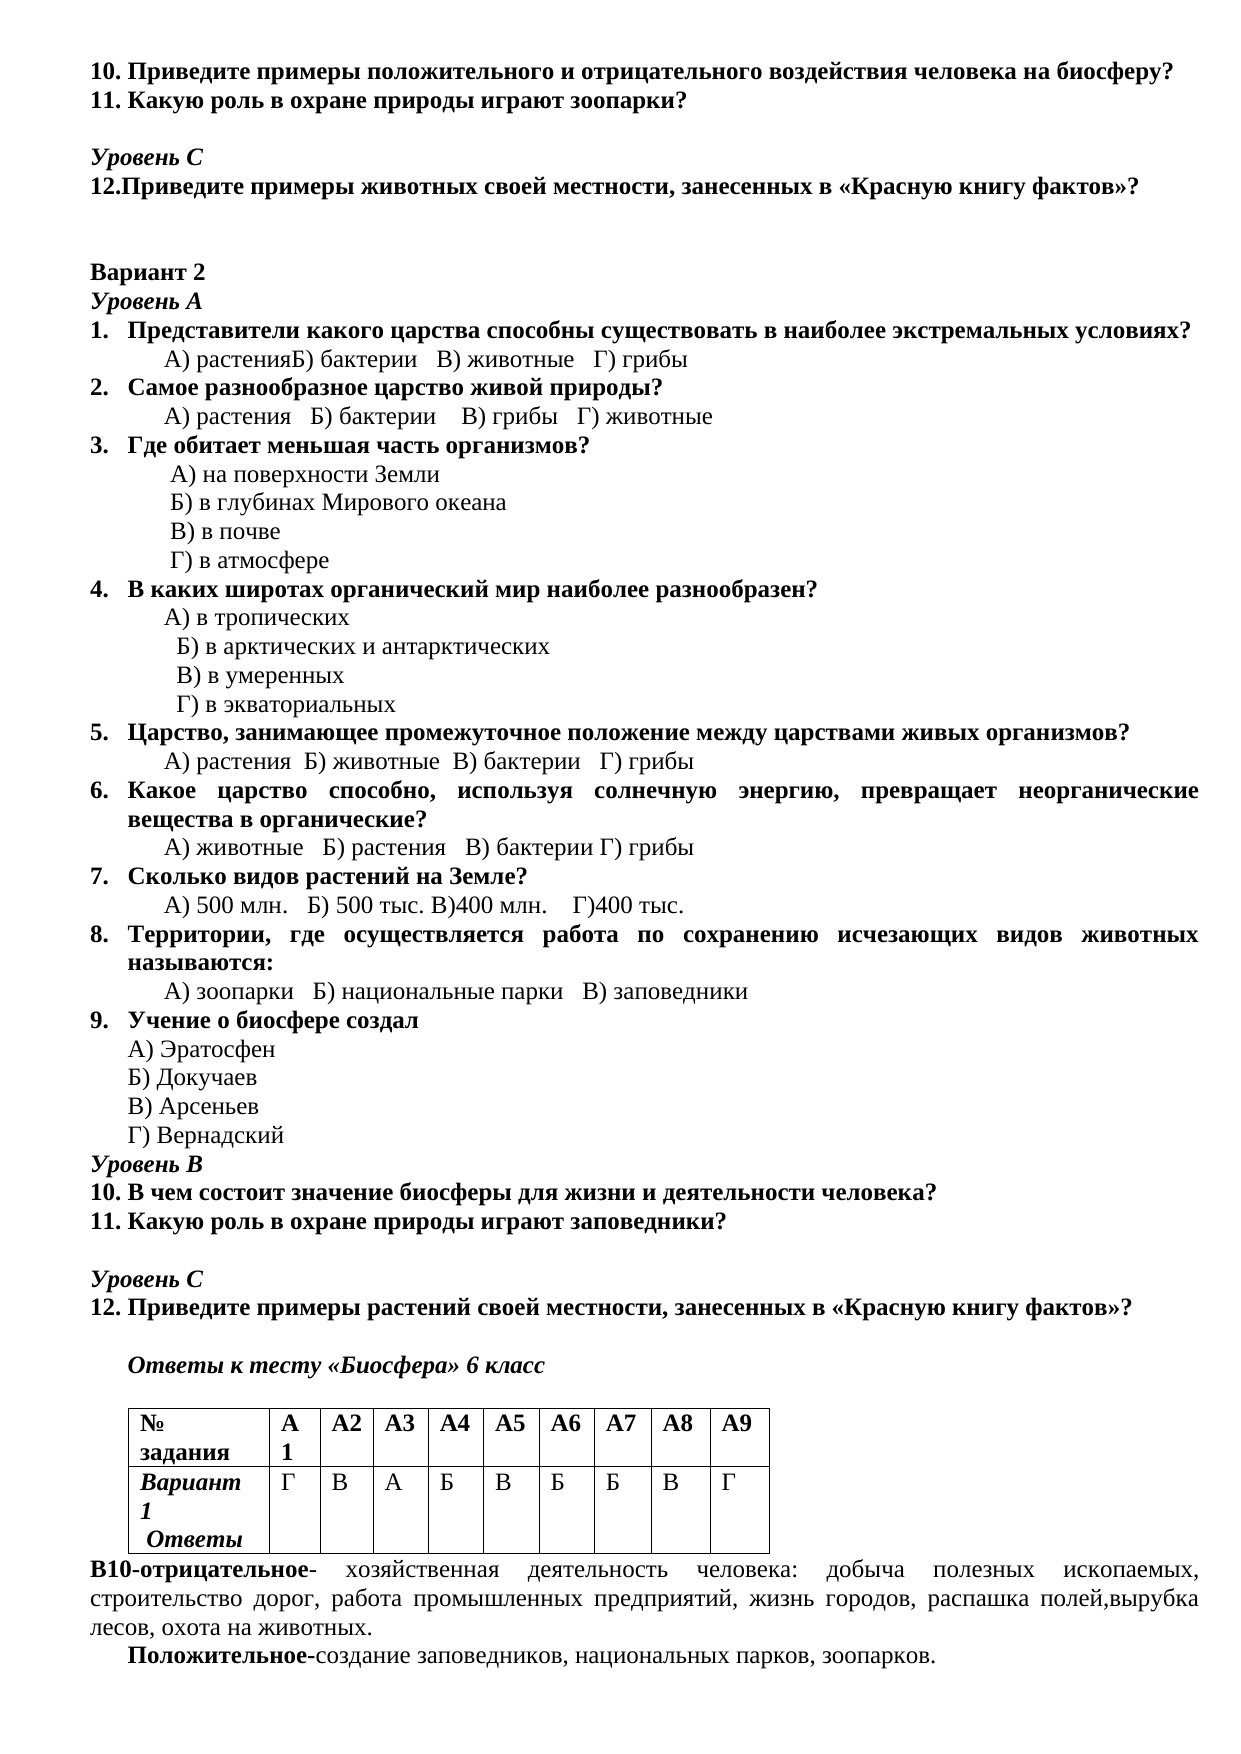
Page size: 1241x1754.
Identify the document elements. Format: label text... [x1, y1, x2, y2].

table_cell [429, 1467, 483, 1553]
list Самое разнообразное царство живой природы? [90, 372, 1200, 401]
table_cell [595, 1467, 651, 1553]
list Территории, где осуществляется работа по сохранению исчезающих видов животных называются: [90, 919, 1200, 976]
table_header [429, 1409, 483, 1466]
list А) растенияБ) бактерии В) животные Г) грибы [164, 344, 1200, 372]
text Уровень В [90, 1149, 1200, 1177]
list Какое царство способно, используя солнечную энергию, превращает неорганические вещества в органические? [90, 775, 1200, 832]
list Царство, занимающее промежуточное положение между царствами живых организмов? [90, 717, 1200, 746]
list А) зоопарки Б) национальные парки В) заповедники [164, 976, 1200, 1005]
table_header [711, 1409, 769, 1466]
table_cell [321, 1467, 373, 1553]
text 12.Приведите примеры животных своей местности, занесенных в «Красную книгу фактов»? [90, 171, 1200, 200]
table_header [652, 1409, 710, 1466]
list Учение о биосфере создал [90, 1005, 1200, 1034]
list Г) Вернадский [127, 1120, 1200, 1149]
list Г) в экваториальных [164, 689, 1200, 717]
list Г) в атмосфере [164, 545, 1200, 574]
list Б) Докучаев [127, 1062, 1200, 1091]
list А) растения Б) бактерии В) грибы Г) животные [164, 401, 1200, 430]
list А) в тропических [164, 602, 1200, 631]
text Уровень С [90, 142, 1200, 171]
list В чем состоит значение биосферы для жизни и деятельности человека? [90, 1177, 1200, 1206]
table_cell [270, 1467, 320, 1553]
list А) на поверхности Земли [164, 459, 1200, 487]
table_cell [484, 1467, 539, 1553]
list Б) в арктических и антарктических [164, 631, 1200, 660]
list А) 500 млн. Б) 500 тыс. В)400 млн. Г)400 тыс. [164, 890, 1200, 919]
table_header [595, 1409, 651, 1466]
list В) в почве [164, 516, 1200, 545]
text Вариант 2 [90, 257, 1200, 286]
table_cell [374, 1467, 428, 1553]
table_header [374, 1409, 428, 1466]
list А) животные Б) растения В) бактерии Г) грибы [164, 832, 1200, 861]
list Б) в глубинах Мирового океана [164, 487, 1200, 516]
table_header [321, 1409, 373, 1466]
list Какую роль в охране природы играют зоопарки? [90, 85, 1200, 114]
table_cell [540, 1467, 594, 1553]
text Ответы к тесту «Биосфера» 6 класс [127, 1350, 1200, 1379]
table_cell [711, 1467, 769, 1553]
list В) в умеренных [164, 660, 1200, 689]
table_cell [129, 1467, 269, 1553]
text Положительное-создание заповедников, национальных парков, зоопарков. [127, 1641, 1200, 1669]
text В10-отрицательное- хозяйственная деятельность человека: добыча полезных ископаемых, строительство дорог, работа промышленных предприятий, жизнь городов, распашка полей,вырубка лесов, охота на животных. [90, 1554, 1200, 1641]
list А) растения Б) животные В) бактерии Г) грибы [164, 746, 1200, 775]
text Уровень А [90, 286, 1200, 315]
text Уровень С [90, 1264, 1200, 1292]
list Сколько видов растений на Земле? [90, 861, 1200, 890]
list Приведите примеры растений своей местности, занесенных в «Красную книгу фактов»? [90, 1292, 1200, 1321]
list Приведите примеры положительного и отрицательного воздействия человека на биосферу? [90, 56, 1200, 85]
list Какую роль в охране природы играют заповедники? [90, 1206, 1200, 1235]
list А) Эратосфен [127, 1034, 1200, 1062]
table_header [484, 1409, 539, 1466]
list В) Арсеньев [127, 1091, 1200, 1120]
list В каких широтах органический мир наиболее разнообразен? [90, 574, 1200, 602]
list Представители какого царства способны существовать в наиболее экстремальных условиях? [90, 315, 1200, 344]
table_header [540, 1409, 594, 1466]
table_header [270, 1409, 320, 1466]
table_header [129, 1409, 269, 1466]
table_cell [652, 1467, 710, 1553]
list Где обитает меньшая часть организмов? [90, 430, 1200, 459]
